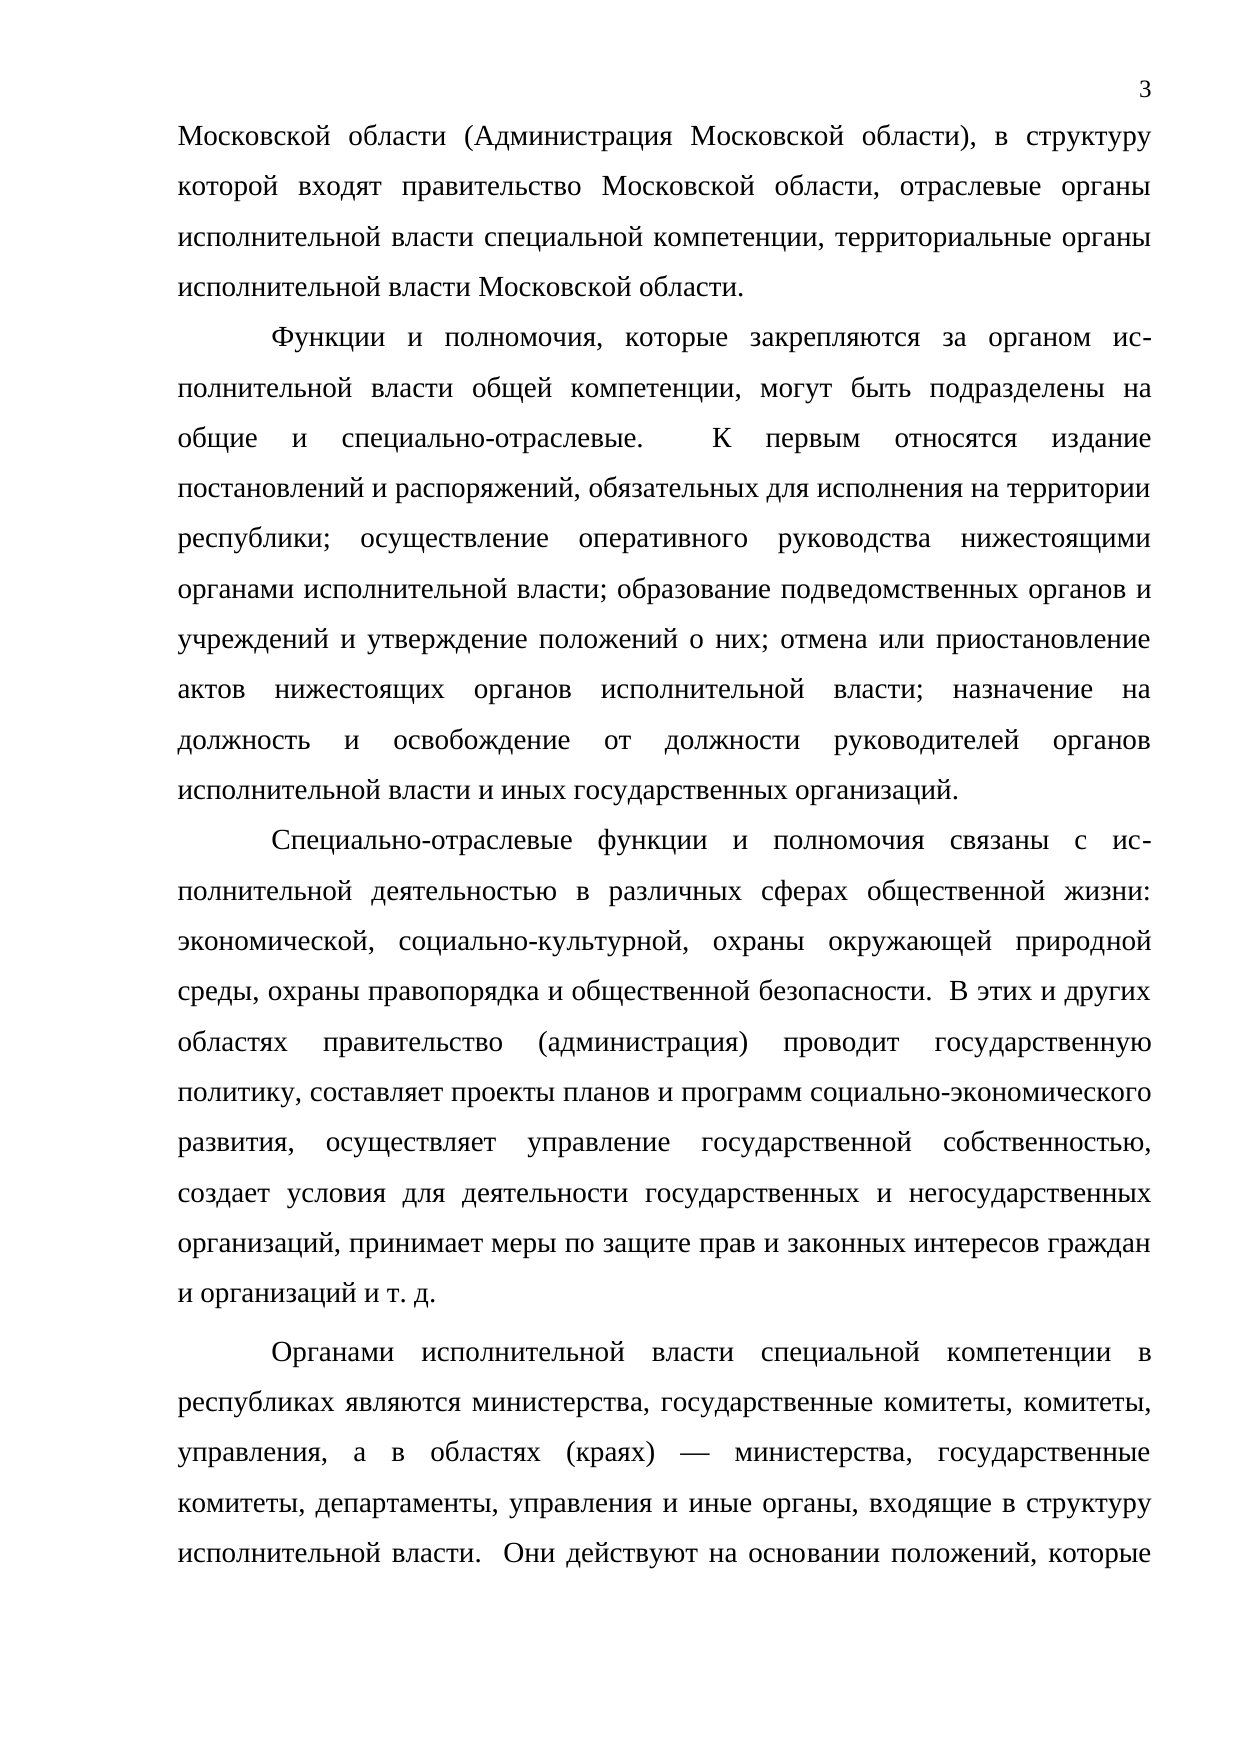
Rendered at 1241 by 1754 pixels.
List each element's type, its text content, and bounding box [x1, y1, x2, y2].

text Функции и полномочия, которые закрепляются за органом исполнительной власти общей компетенции, могут быть подразделены на общие и специально-отраслевые. К первым относятся издание постановлений и распоряжений, обязательных для исполнения на территории республики; осуществление оперативного руководства нижестоящими органами исполнительной власти; образование подведомственных органов и учреждений и утверждение положений о них; отмена или приостановление актов нижестоящих органов исполнительной власти; назначение на должность и освобождение от должности руководителей органов исполнительной власти и иных государственных организаций. [177, 319, 1152, 806]
text Специально-отраслевые функции и полномочия связаны с исполнительной деятельностью в различных сферах общественной жизни: экономической, социально-культурной, охраны окружающей природной среды, охраны правопорядка и общественной безопасности. В этих и других областях правительство (администрация) проводит государственную политику, составляет проекты планов и программ социально-экономического развития, осуществляет управление государственной собственностью, создает условия для деятельности государственных и негосударственных организаций, принимает меры по защите прав и законных интересов граждан и организаций и т. д. [177, 822, 1152, 1309]
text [177, 1334, 1152, 1569]
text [177, 118, 1152, 303]
